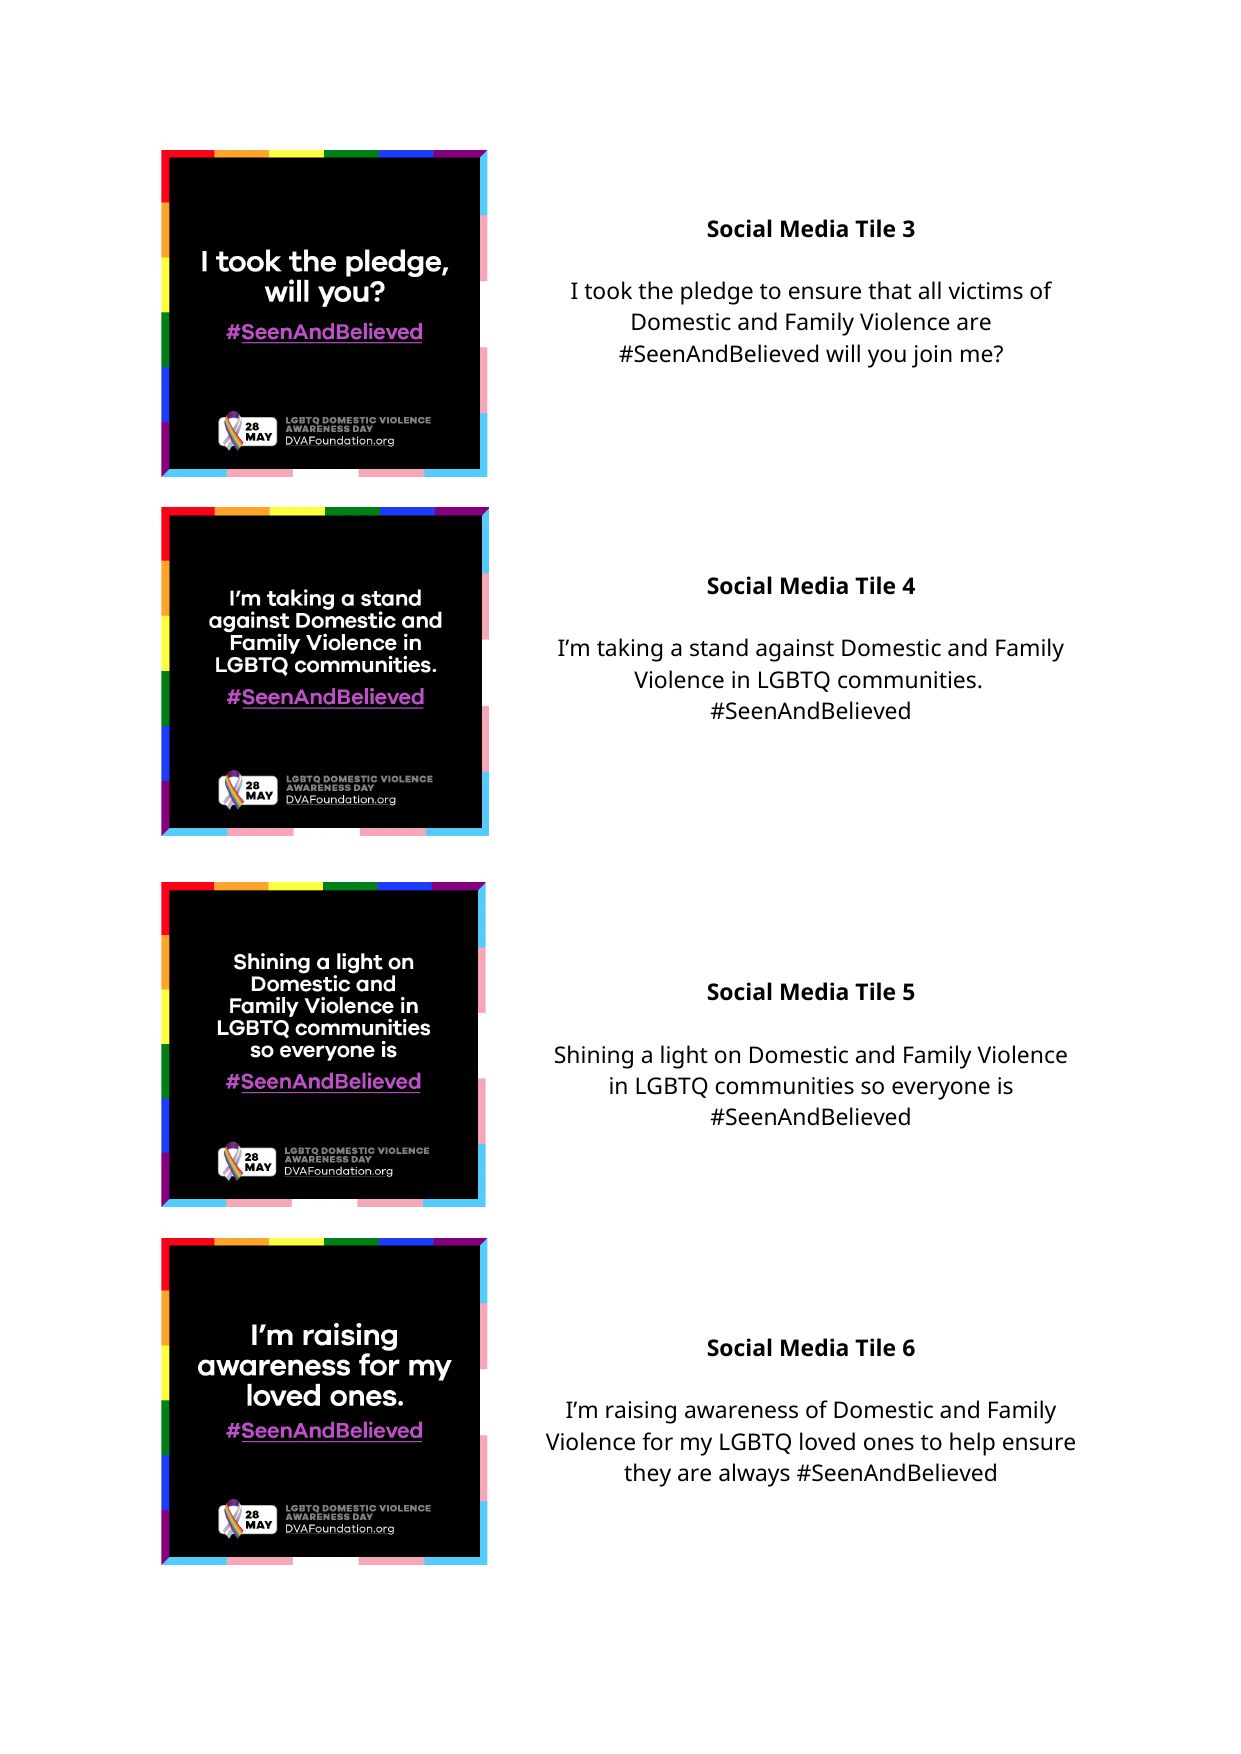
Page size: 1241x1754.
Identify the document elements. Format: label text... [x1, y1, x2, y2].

table_cell Social Media Tile 4 I’m taking a stand against Domestic and Family Violence in LGBTQ communities. #SeenAndBelieved [533, 508, 1088, 882]
picture [161, 507, 489, 836]
table_cell Social Media Tile 6 I’m raising awareness of Domestic and Family Violence for my LGBTQ loved ones to help ensure they are always #SeenAndBelieved [533, 1238, 1088, 1595]
table_cell [150, 150, 533, 507]
picture [161, 1238, 488, 1565]
table_cell [150, 508, 533, 882]
table_cell Social Media Tile 5 Shining a light on Domestic and Family Violence in LGBTQ communities so everyone is #SeenAndBelieved [533, 883, 1088, 1238]
table_cell [150, 883, 533, 1238]
picture [161, 882, 486, 1207]
table_cell [150, 1238, 533, 1595]
table_cell Social Media Tile 3 I took the pledge to ensure that all victims of Domestic and Family Violence are #SeenAndBelieved will you join me? [533, 150, 1088, 507]
picture [161, 150, 488, 477]
